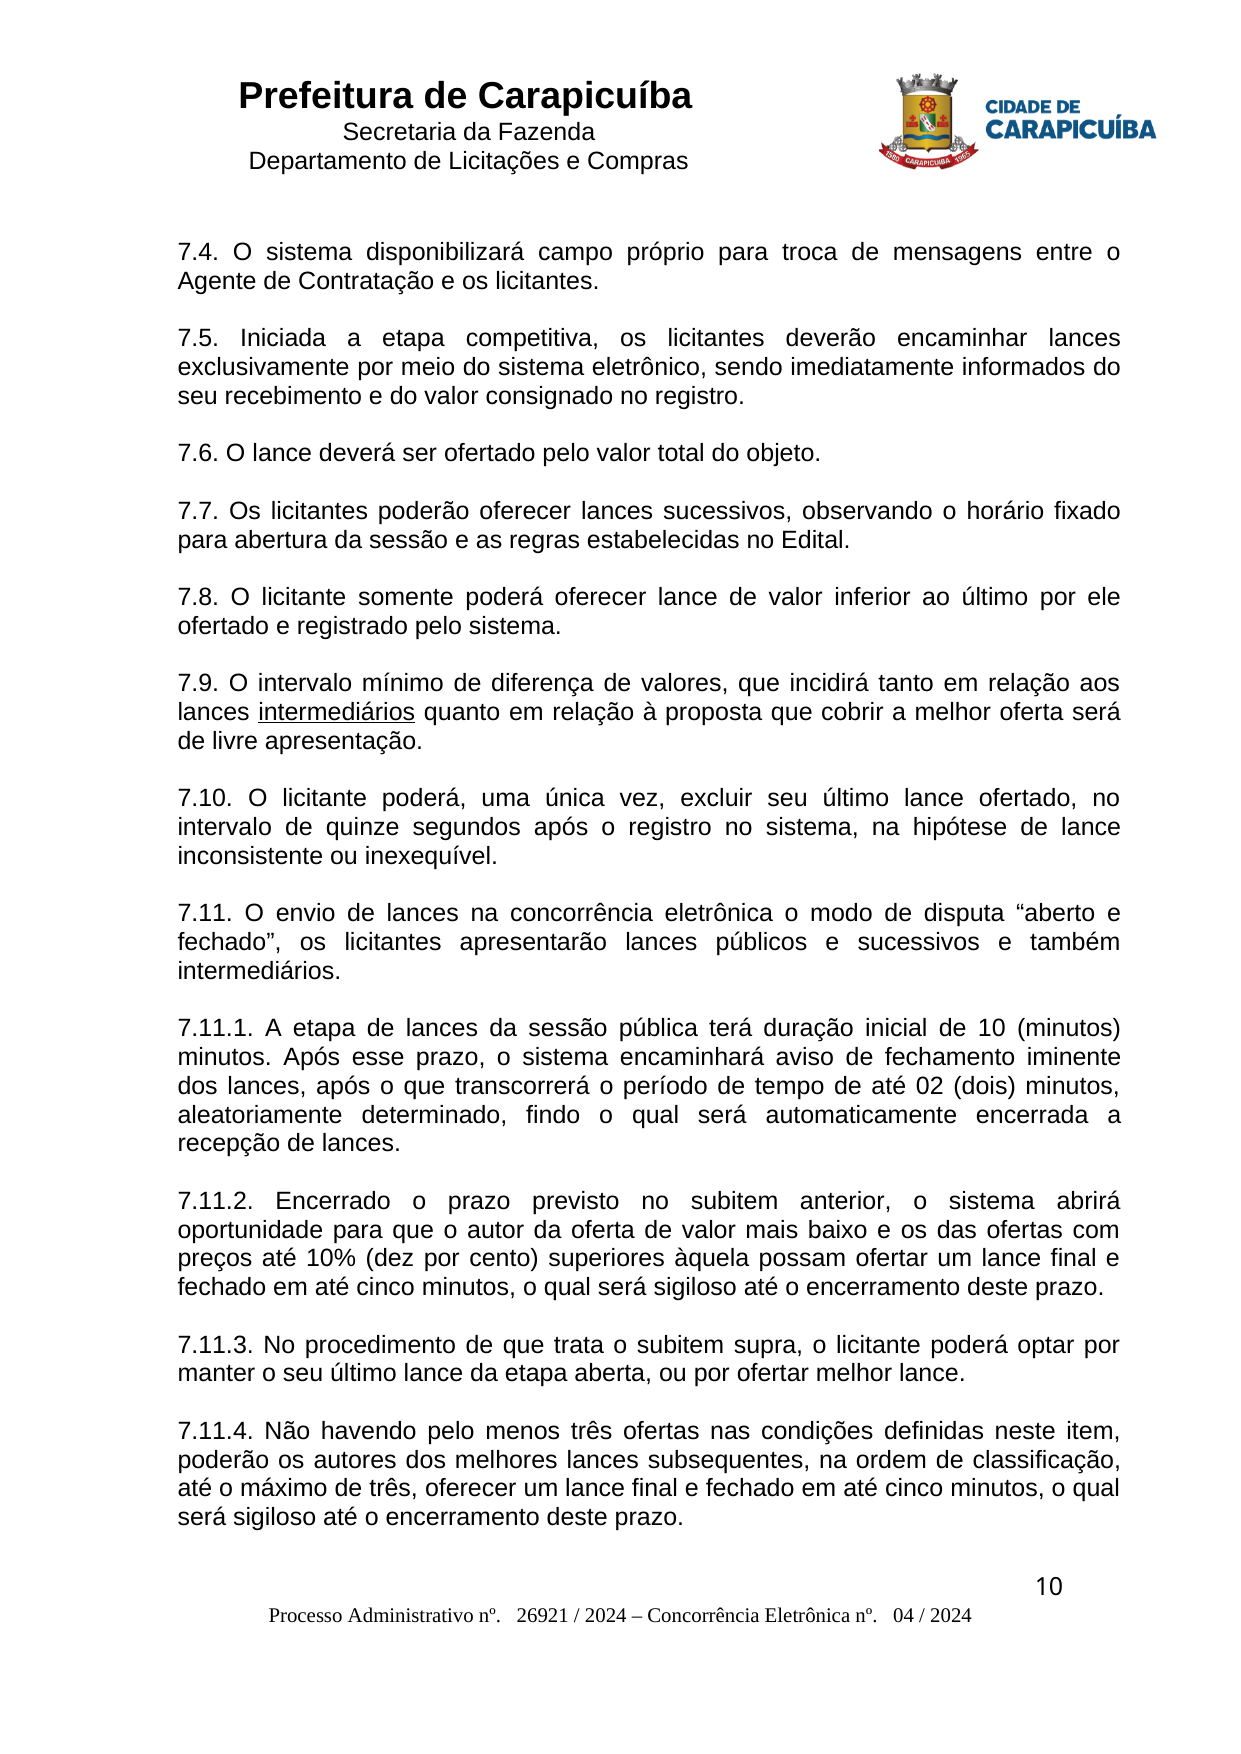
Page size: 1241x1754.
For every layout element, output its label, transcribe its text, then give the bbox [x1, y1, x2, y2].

picture [877, 65, 1159, 172]
text 7.9. O intervalo mínimo de diferença de valores, que incidirá tanto em relação aos lances intermediários quanto em relação à proposta que cobrir a melhor oferta será de livre apresentação. [177, 668, 1122, 755]
text 7.11.2. Encerrado o prazo previsto no subitem anterior, o sistema abrirá oportunidade para que o autor da oferta de valor mais baixo e os das ofertas com preços até 10% (dez por cento) superiores àquela possam ofertar um lance final e fechado em até cinco minutos, o qual será sigiloso até o encerramento deste prazo. [177, 1186, 1122, 1301]
text 7.11.1. A etapa de lances da sessão pública terá duração inicial de 10 (minutos) minutos. Após esse prazo, o sistema encaminhará aviso de fechamento iminente dos lances, após o que transcorrerá o período de tempo de até 02 (dois) minutos, aleatoriamente determinado, findo o qual será automaticamente encerrada a recepção de lances. [177, 1013, 1122, 1157]
text 7.8. O licitante somente poderá oferecer lance de valor inferior ao último por ele ofertado e registrado pelo sistema. [177, 582, 1122, 640]
text 7.4. O sistema disponibilizará campo próprio para troca de mensagens entre o Agente de Contratação e os licitantes. [177, 237, 1122, 295]
text 7.11. O envio de lances na concorrência eletrônica o modo de disputa “aberto e fechado”, os licitantes apresentarão lances públicos e sucessivos e também intermediários. [177, 898, 1122, 985]
text 7.10. O licitante poderá, uma única vez, excluir seu último lance ofertado, no intervalo de quinze segundos após o registro no sistema, na hipótese de lance inconsistente ou inexequível. [177, 783, 1122, 870]
text 7.6. O lance deverá ser ofertado pelo valor total do objeto. [177, 438, 1122, 467]
text 7.5. Iniciada a etapa competitiva, os licitantes deverão encaminhar lances exclusivamente por meio do sistema eletrônico, sendo imediatamente informados do seu recebimento e do valor consignado no registro. [177, 323, 1122, 410]
text 7.11.4. Não havendo pelo menos três ofertas nas condições definidas neste item, poderão os autores dos melhores lances subsequentes, na ordem de classificação, até o máximo de três, oferecer um lance final e fechado em até cinco minutos, o qual será sigiloso até o encerramento deste prazo. [177, 1416, 1122, 1531]
text 7.7. Os licitantes poderão oferecer lances sucessivos, observando o horário fixado para abertura da sessão e as regras estabelecidas no Edital. [177, 496, 1122, 553]
text 7.11.3. No procedimento de que trata o subitem supra, o licitante poderá optar por manter o seu último lance da etapa aberta, ou por ofertar melhor lance. [177, 1330, 1122, 1387]
